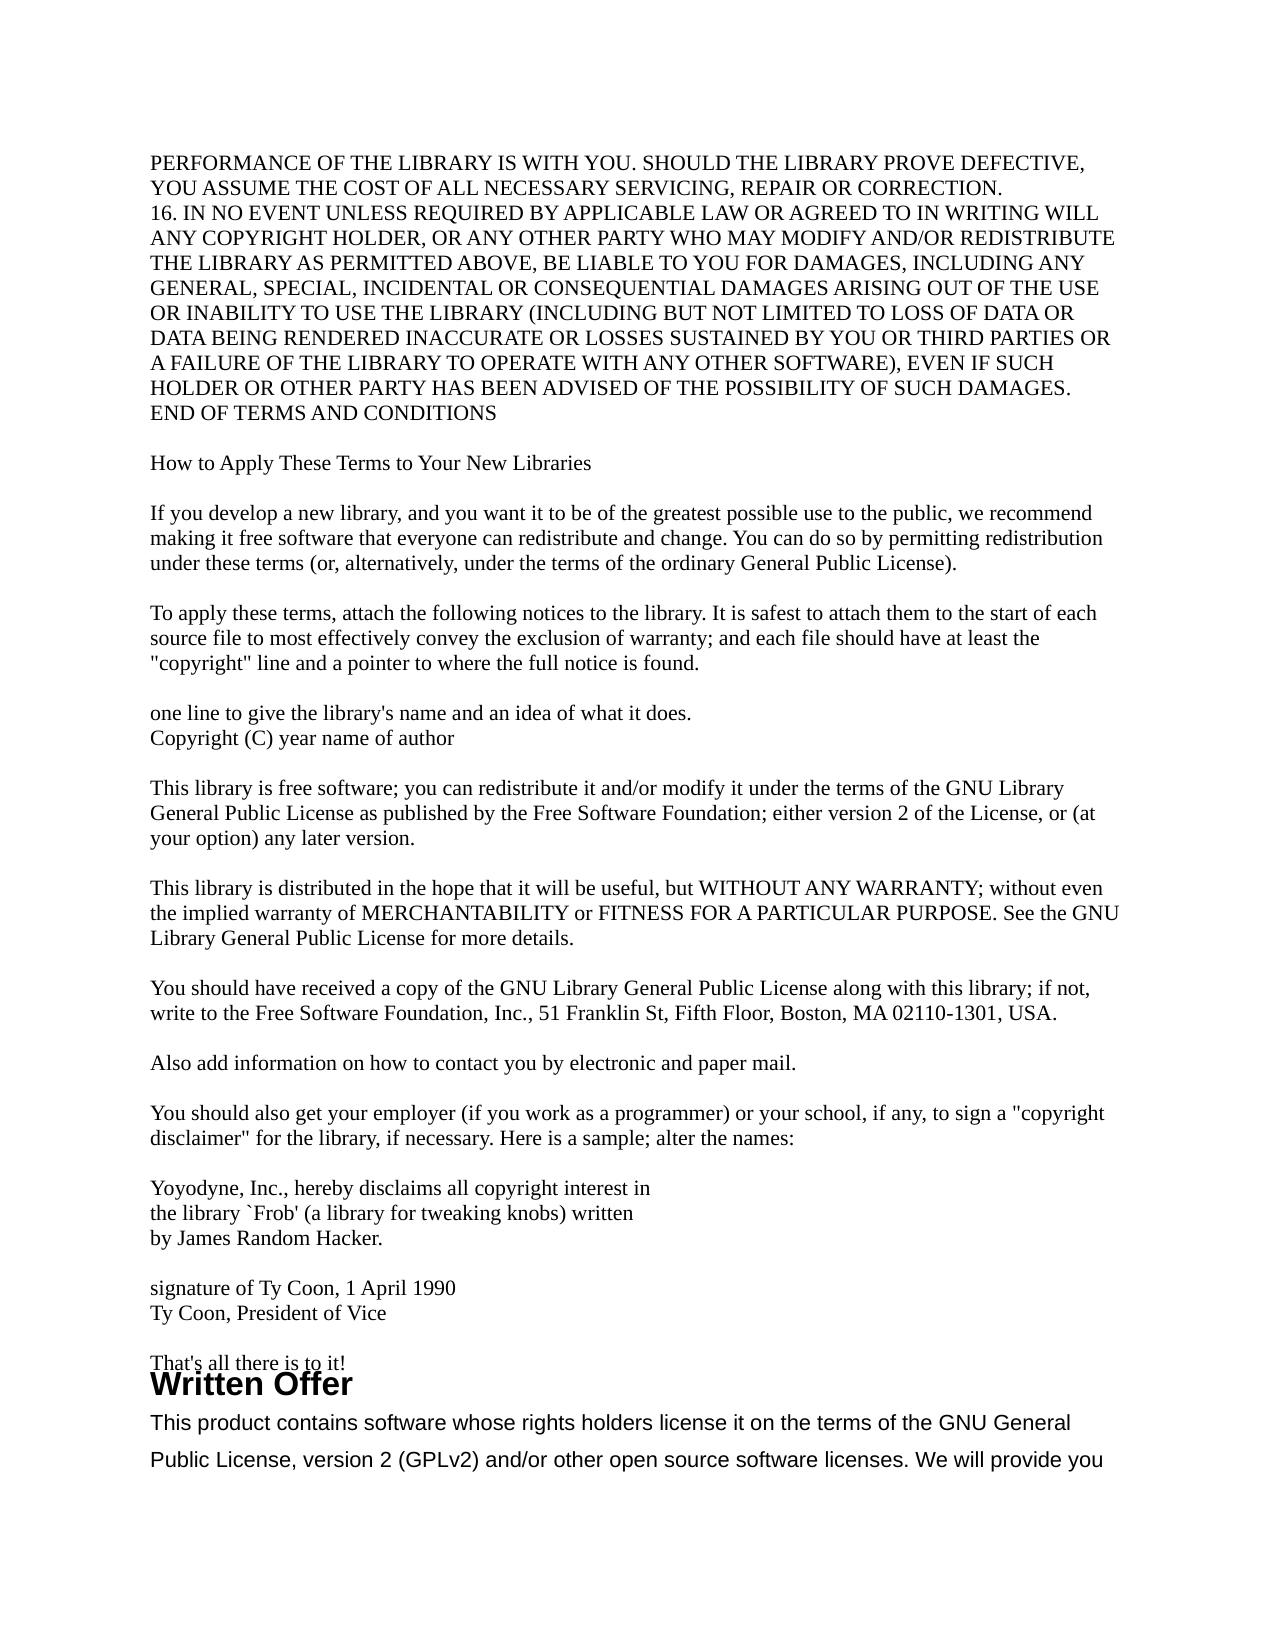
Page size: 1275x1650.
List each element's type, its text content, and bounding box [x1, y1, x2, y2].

text Written Offer [150, 1375, 1125, 1400]
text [150, 1400, 1125, 1475]
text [150, 150, 1125, 1375]
